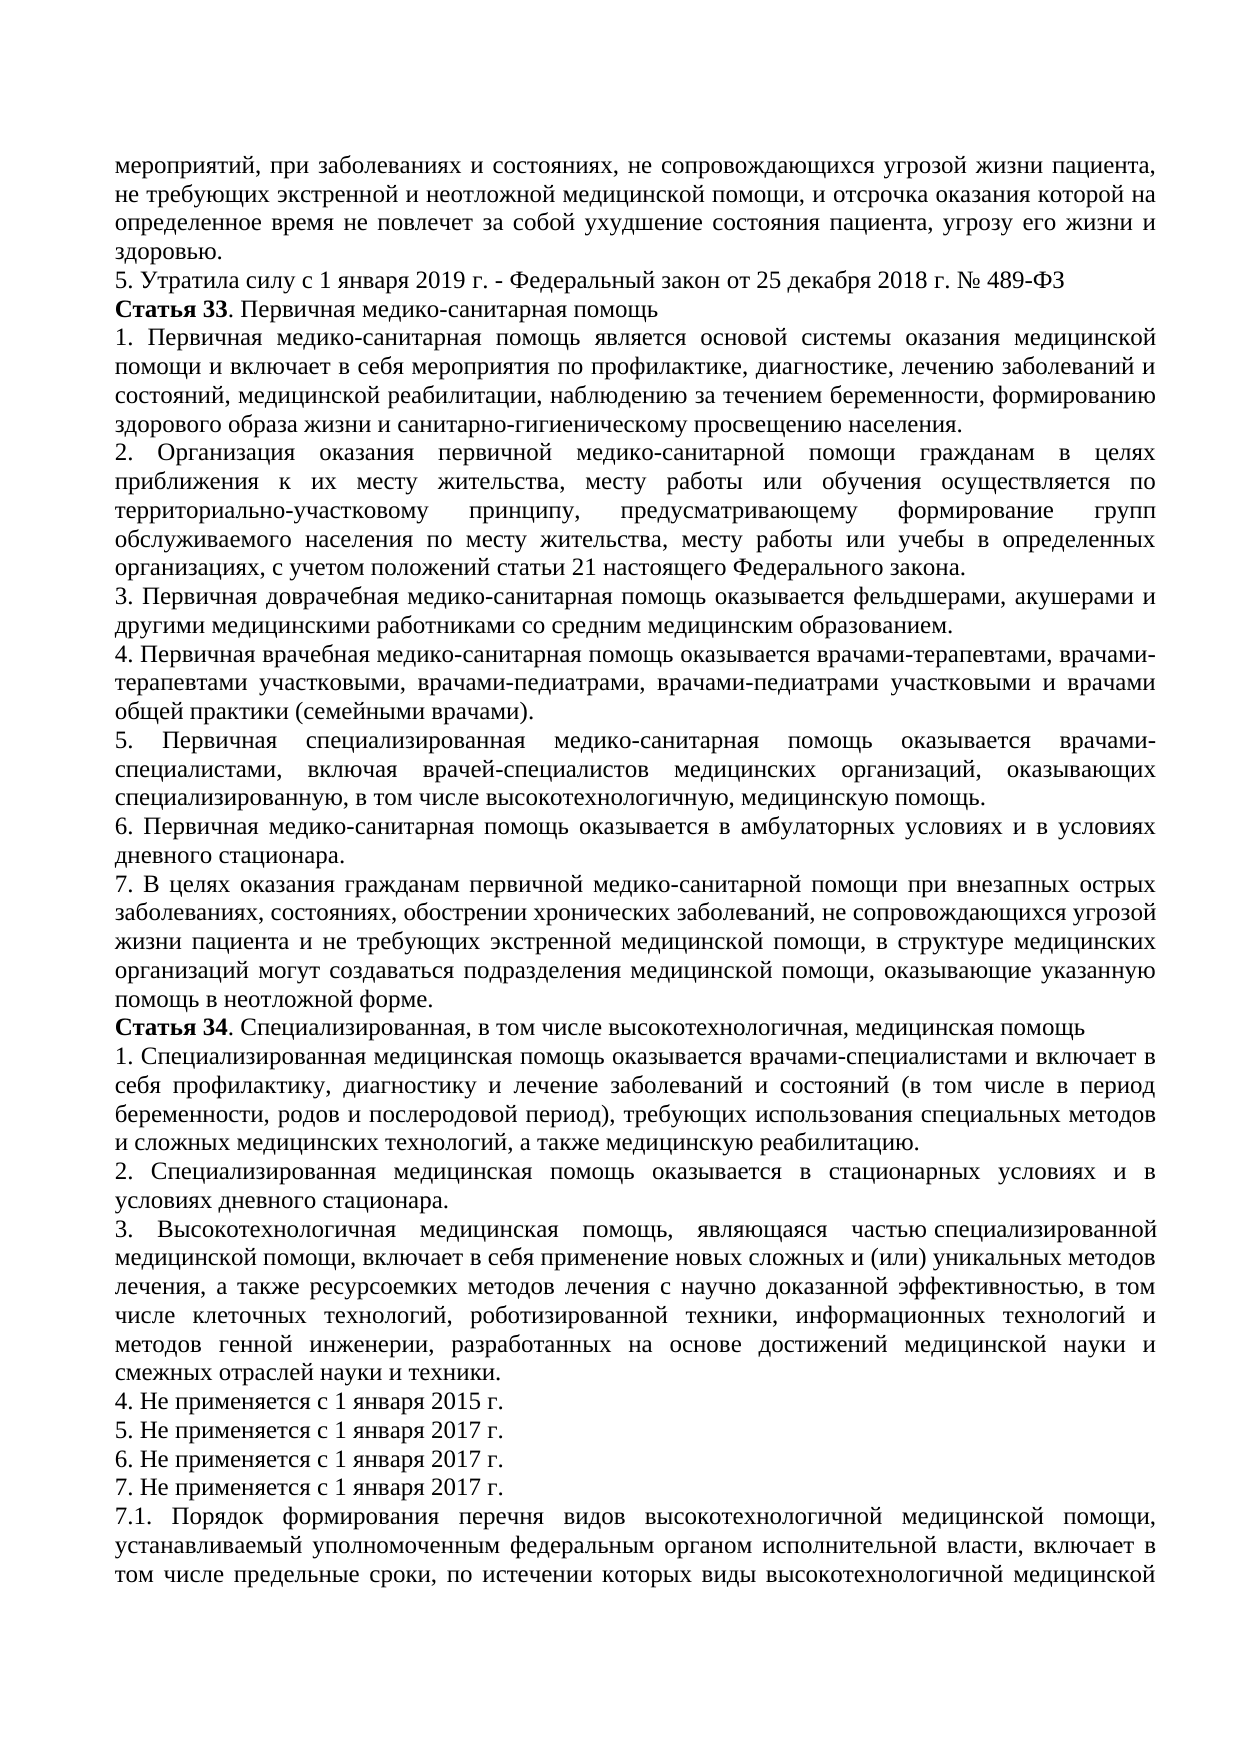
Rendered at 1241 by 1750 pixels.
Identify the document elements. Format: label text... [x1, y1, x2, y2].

text 3. Высокотехнологичная медицинская помощь, являющаяся частью специализированной медицинской помощи, включает в себя применение новых сложных и (или) уникальных методов лечения, а также ресурсоемких методов лечения с научно доказанной эффективностью, в том числе клеточных технологий, роботизированной техники, информационных технологий и методов генной инженерии, разработанных на основе достижений медицинской науки и смежных отраслей науки и техники. [114, 1214, 1157, 1386]
text 5. Первичная специализированная медико-санитарная помощь оказывается врачами-специалистами, включая врачей-специалистов медицинских организаций, оказывающих специализированную, в том числе высокотехнологичную, медицинскую помощь. [114, 725, 1157, 811]
text 2. Специализированная медицинская помощь оказывается в стационарных условиях и в условиях дневного стационара. [114, 1156, 1157, 1214]
text Статья 34. Специализированная, в том числе высокотехнологичная, медицинская помощь [114, 1012, 1157, 1041]
text 3. Первичная доврачебная медико-санитарная помощь оказывается фельдшерами, акушерами и другими медицинскими работниками со средним медицинским образованием. [114, 581, 1157, 639]
text 6. Первичная медико-санитарная помощь оказывается в амбулаторных условиях и в условиях дневного стационара. [114, 811, 1157, 869]
text 1. Первичная медико-санитарная помощь является основой системы оказания медицинской помощи и включает в себя мероприятия по профилактике, диагностике, лечению заболеваний и состояний, медицинской реабилитации, наблюдению за течением беременности, формированию здорового образа жизни и санитарно-гигиеническому просвещению населения. [114, 322, 1157, 437]
text 2. Организация оказания первичной медико-санитарной помощи гражданам в целях приближения к их месту жительства, месту работы или обучения осуществляется по территориально-участковому принципу, предусматривающему формирование групп обслуживаемого населения по месту жительства, месту работы или учебы в определенных организациях, с учетом положений статьи 21 настоящего Федерального закона. [114, 437, 1157, 581]
text 5. Утратила силу с 1 января 2019 г. - Федеральный закон от 25 декабря 2018 г. № 489-ФЗ [114, 265, 1157, 294]
text 7. В целях оказания гражданам первичной медико-санитарной помощи при внезапных острых заболеваниях, состояниях, обострении хронических заболеваний, не сопровождающихся угрозой жизни пациента и не требующих экстренной медицинской помощи, в структуре медицинских организаций могут создаваться подразделения медицинской помощи, оказывающие указанную помощь в неотложной форме. [114, 869, 1157, 1012]
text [114, 1501, 1157, 1587]
text 7. Не применяется с 1 января 2017 г. [114, 1472, 1157, 1501]
text Статья 33. Первичная медико-санитарная помощь [114, 294, 1157, 322]
text 1. Специализированная медицинская помощь оказывается врачами-специалистами и включает в себя профилактику, диагностику и лечение заболеваний и состояний (в том числе в период беременности, родов и послеродовой период), требующих использования специальных методов и сложных медицинских технологий, а также медицинскую реабилитацию. [114, 1041, 1157, 1156]
text 4. Первичная врачебная медико-санитарная помощь оказывается врачами-терапевтами, врачами-терапевтами участковыми, врачами-педиатрами, врачами-педиатрами участковыми и врачами общей практики (семейными врачами). [114, 639, 1157, 725]
text 5. Не применяется с 1 января 2017 г. [114, 1415, 1157, 1444]
text 4. Не применяется с 1 января 2015 г. [114, 1386, 1157, 1415]
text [114, 150, 1157, 265]
text 6. Не применяется с 1 января 2017 г. [114, 1444, 1157, 1472]
